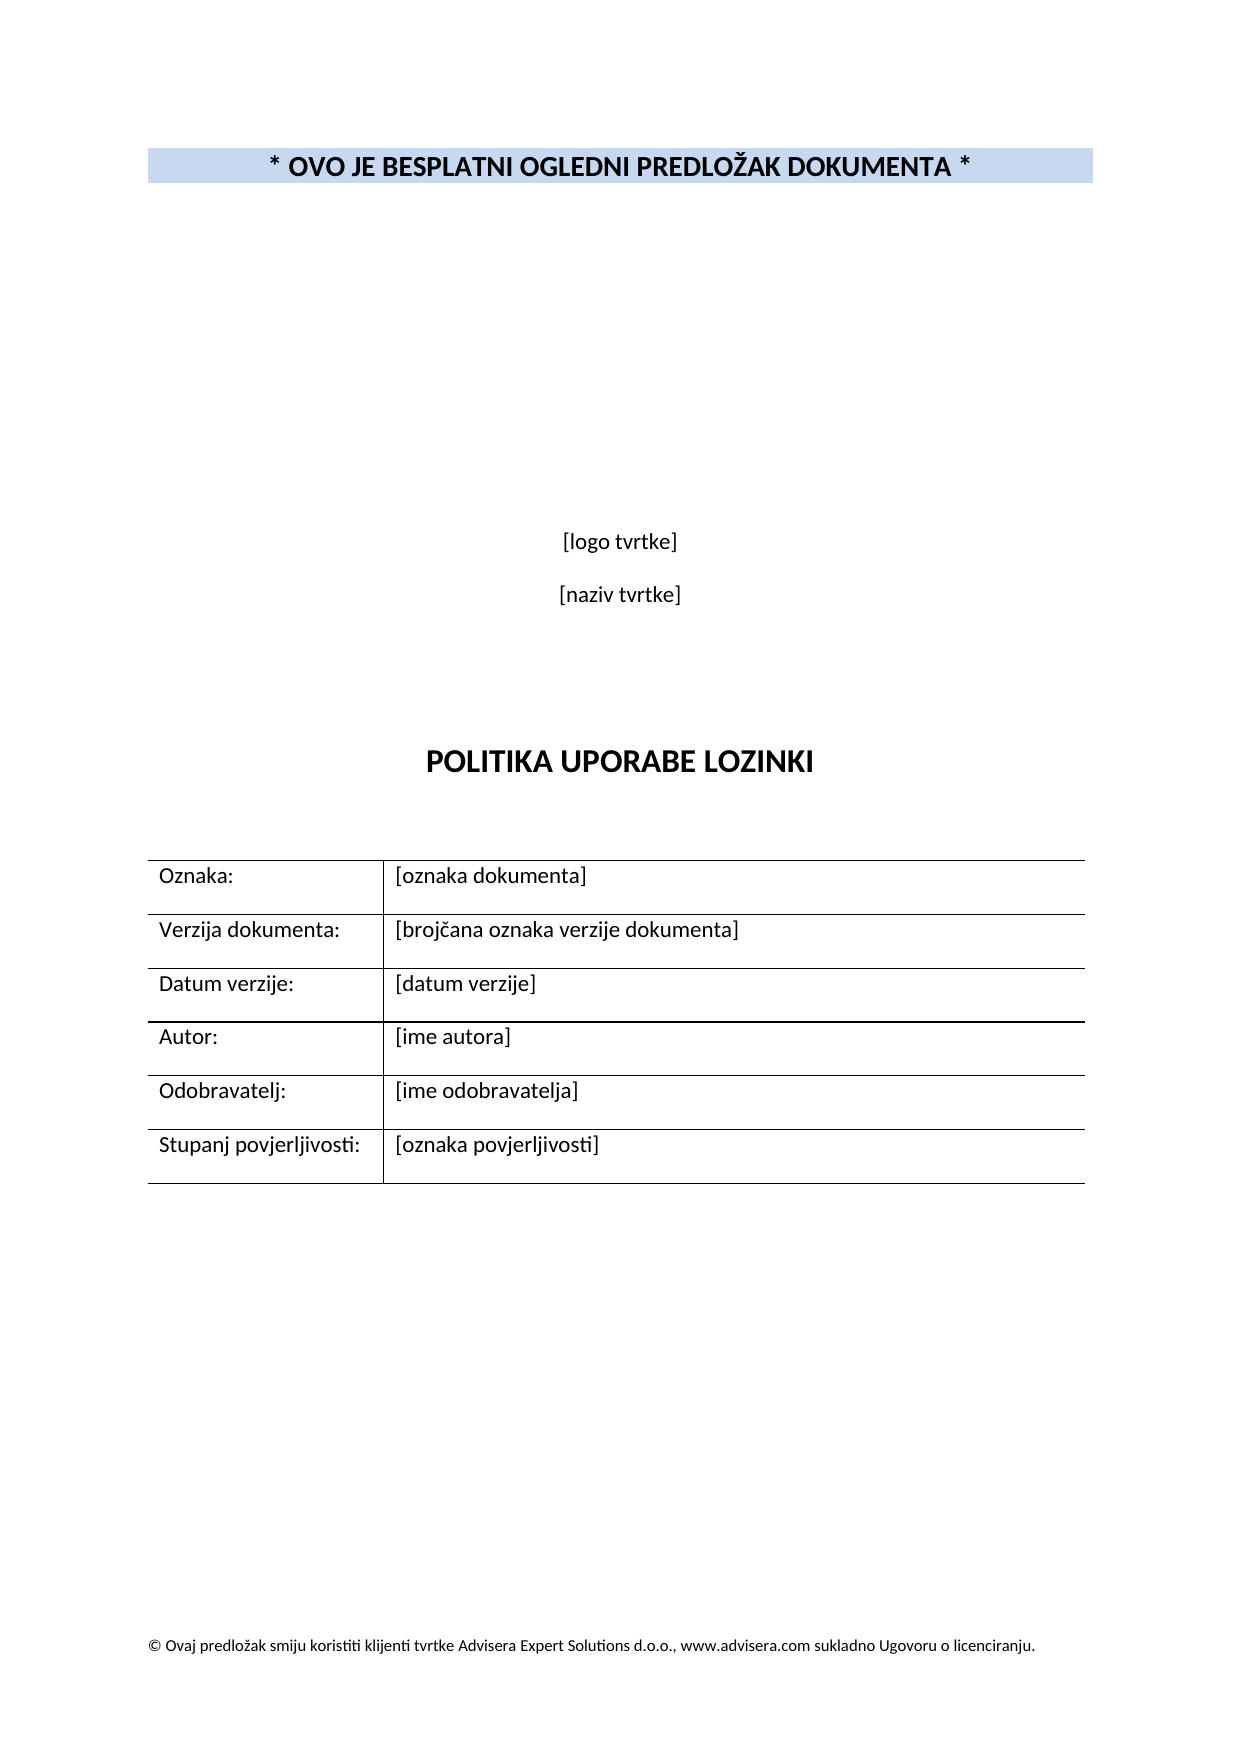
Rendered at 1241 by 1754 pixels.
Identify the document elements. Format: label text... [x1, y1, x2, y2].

table_cell Odobravatelj: [148, 1076, 383, 1129]
table_cell [ime autora] [384, 1023, 1085, 1075]
text * OVO JE BESPLATNI OGLEDNI PREDLOŽAK DOKUMENTA * [148, 148, 1093, 183]
text [naziv tvrtke] [148, 581, 1093, 608]
text POLITIKA UPORABE LOZINKI [148, 739, 1093, 780]
table_cell [ime odobravatelja] [384, 1076, 1085, 1129]
table_cell [datum verzije] [384, 969, 1085, 1021]
table_cell [oznaka povjerljivosti] [384, 1130, 1085, 1183]
table_cell Verzija dokumenta: [148, 915, 383, 968]
text [logo tvrtke] [148, 527, 1093, 556]
table_cell Datum verzije: [148, 969, 383, 1021]
table_cell [brojčana oznaka verzije dokumenta] [384, 915, 1085, 968]
table_header [oznaka dokumenta] [384, 861, 1085, 914]
table_cell Autor: [148, 1023, 383, 1075]
table_header Oznaka: [148, 861, 383, 914]
table_cell Stupanj povjerljivosti: [148, 1130, 383, 1183]
